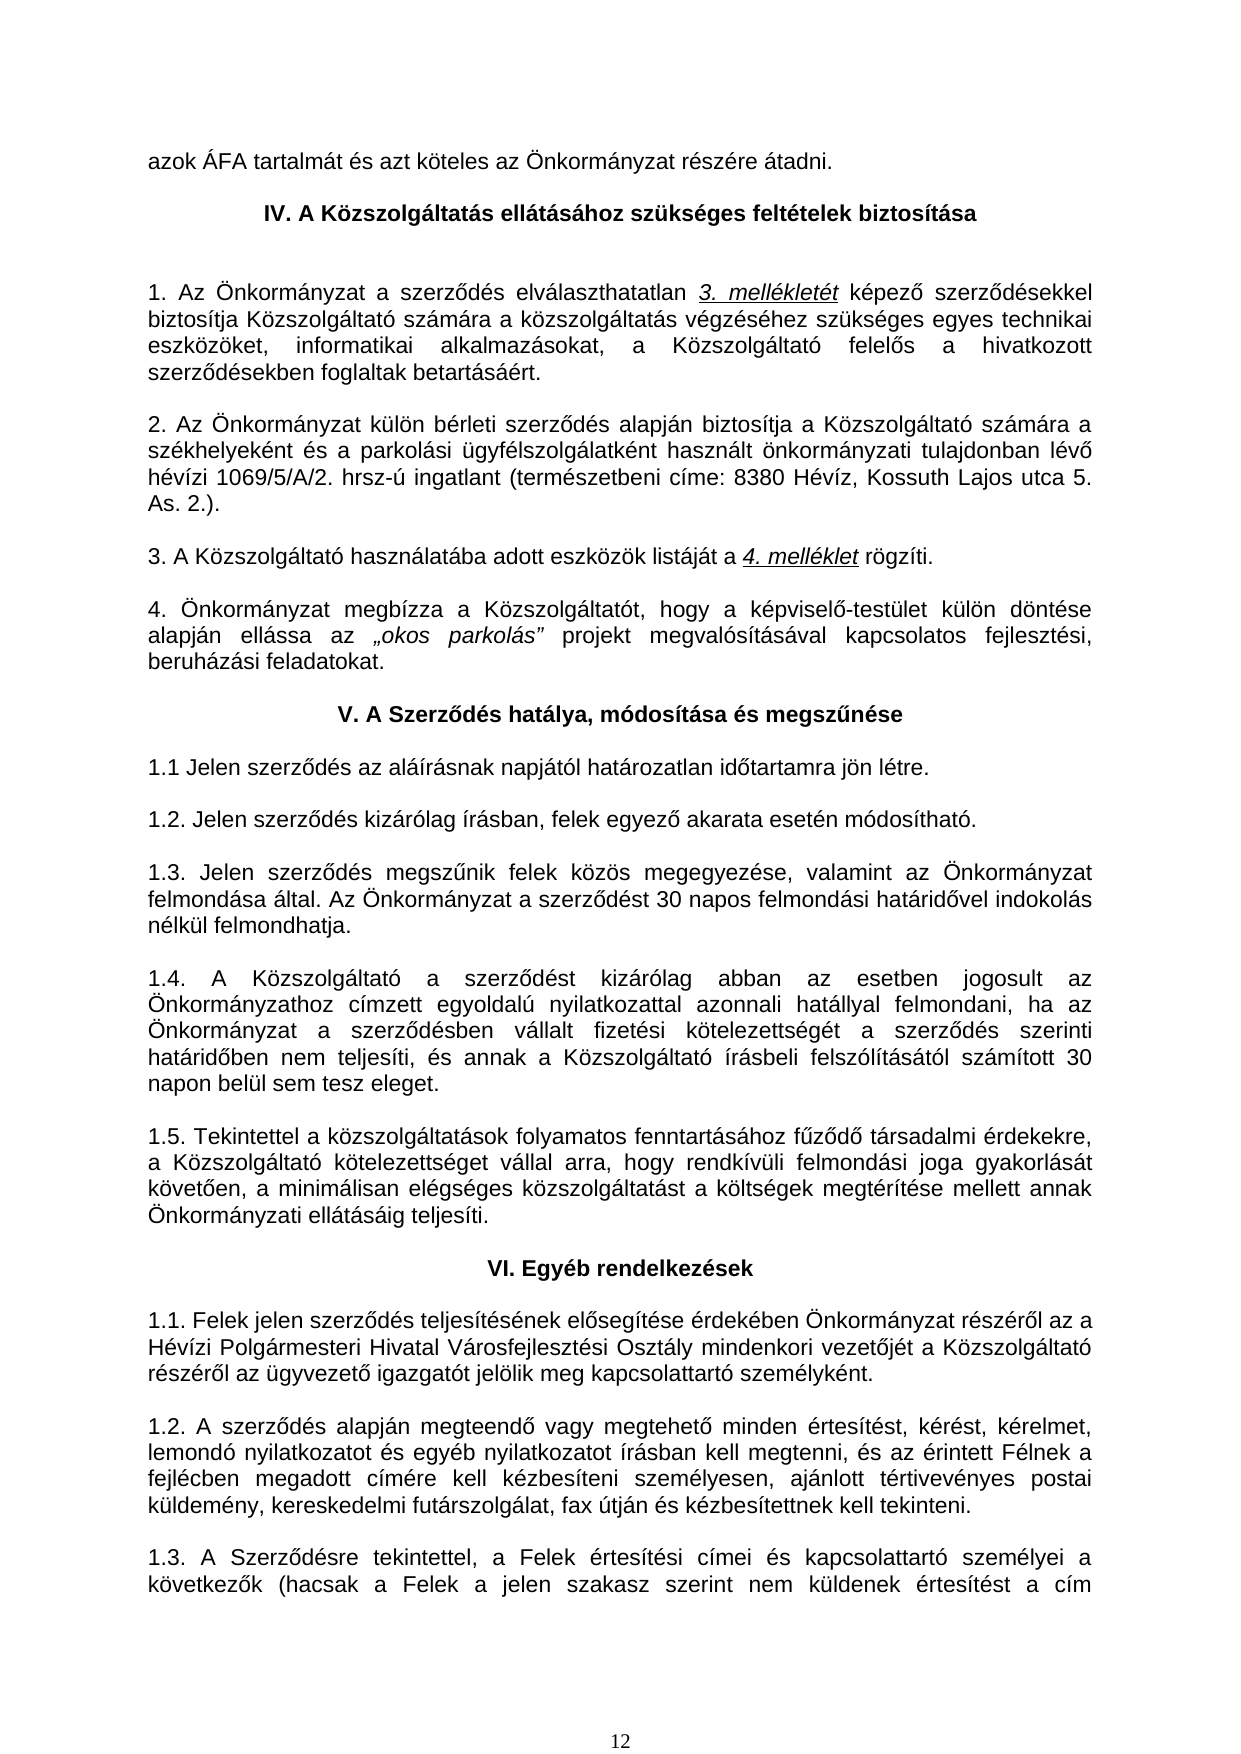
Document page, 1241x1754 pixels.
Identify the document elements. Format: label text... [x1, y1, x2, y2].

text 2. Az Önkormányzat külön bérleti szerződés alapján biztosítja a Közszolgáltató számára a székhelyeként és a parkolási ügyfélszolgálatként használt önkormányzati tulajdonban lévő hévízi 1069/5/A/2. hrsz-ú ingatlant (természetbeni címe: 8380 Hévíz, Kossuth Lajos utca 5. As. 2.). [148, 411, 1093, 517]
text 1.2. Jelen szerződés kizárólag írásban, felek egyező akarata esetén módosítható. [148, 806, 1093, 833]
text 1.1 Jelen szerződés az aláírásnak napjától határozatlan időtartamra jön létre. [148, 754, 1093, 780]
text 4. Önkormányzat megbízza a Közszolgáltatót, hogy a képviselő-testület külön döntése alapján ellássa az „okos parkolás” projekt megvalósításával kapcsolatos fejlesztési, beruházási feladatokat. [148, 596, 1093, 675]
text 3. A Közszolgáltató használatába adott eszközök listáját a 4. melléklet rögzíti. [148, 543, 1093, 569]
text VI. Egyéb rendelkezések [148, 1254, 1093, 1281]
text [148, 148, 1093, 174]
text 1.5. Tekintettel a közszolgáltatások folyamatos fenntartásához fűződő társadalmi érdekekre, a Közszolgáltató kötelezettséget vállal arra, hogy rendkívüli felmondási joga gyakorlását követően, a minimálisan elégséges közszolgáltatást a költségek megtérítése mellett annak Önkormányzati ellátásáig teljesíti. [148, 1123, 1093, 1228]
text 1.3. Jelen szerződés megszűnik felek közös megegyezése, valamint az Önkormányzat felmondása által. Az Önkormányzat a szerződést 30 napos felmondási határidővel indokolás nélkül felmondhatja. [148, 859, 1093, 938]
text IV. A Közszolgáltatás ellátásához szükséges feltételek biztosítása [148, 200, 1093, 227]
text 1. Az Önkormányzat a szerződés elválaszthatatlan 3. mellékletét képező szerződésekkel biztosítja Közszolgáltató számára a közszolgáltatás végzéséhez szükséges egyes technikai eszközöket, informatikai alkalmazásokat, a Közszolgáltató felelős a hivatkozott szerződésekben foglaltak betartásáért. [148, 279, 1093, 385]
text 1.2. A szerződés alapján megteendő vagy megtehető minden értesítést, kérést, kérelmet, lemondó nyilatkozatot és egyéb nyilatkozatot írásban kell megtenni, és az érintett Félnek a fejlécben megadott címére kell kézbesíteni személyesen, ajánlott tértivevényes postai küldemény, kereskedelmi futárszolgálat, fax útján és kézbesítettnek kell tekinteni. [148, 1413, 1093, 1518]
text V. A Szerződés hatálya, módosítása és megszűnése [148, 701, 1093, 727]
text 1.4. A Közszolgáltató a szerződést kizárólag abban az esetben jogosult az Önkormányzathoz címzett egyoldalú nyilatkozattal azonnali hatállyal felmondani, ha az Önkormányzat a szerződésben vállalt fizetési kötelezettségét a szerződés szerinti határidőben nem teljesíti, és annak a Közszolgáltató írásbeli felszólításától számított 30 napon belül sem tesz eleget. [148, 964, 1093, 1096]
text 1.1. Felek jelen szerződés teljesítésének elősegítése érdekében Önkormányzat részéről az a Hévízi Polgármesteri Hivatal Városfejlesztési Osztály mindenkori vezetőjét a Közszolgáltató részéről az ügyvezető igazgatót jelölik meg kapcsolattartó személyként. [148, 1307, 1093, 1386]
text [148, 1544, 1093, 1597]
